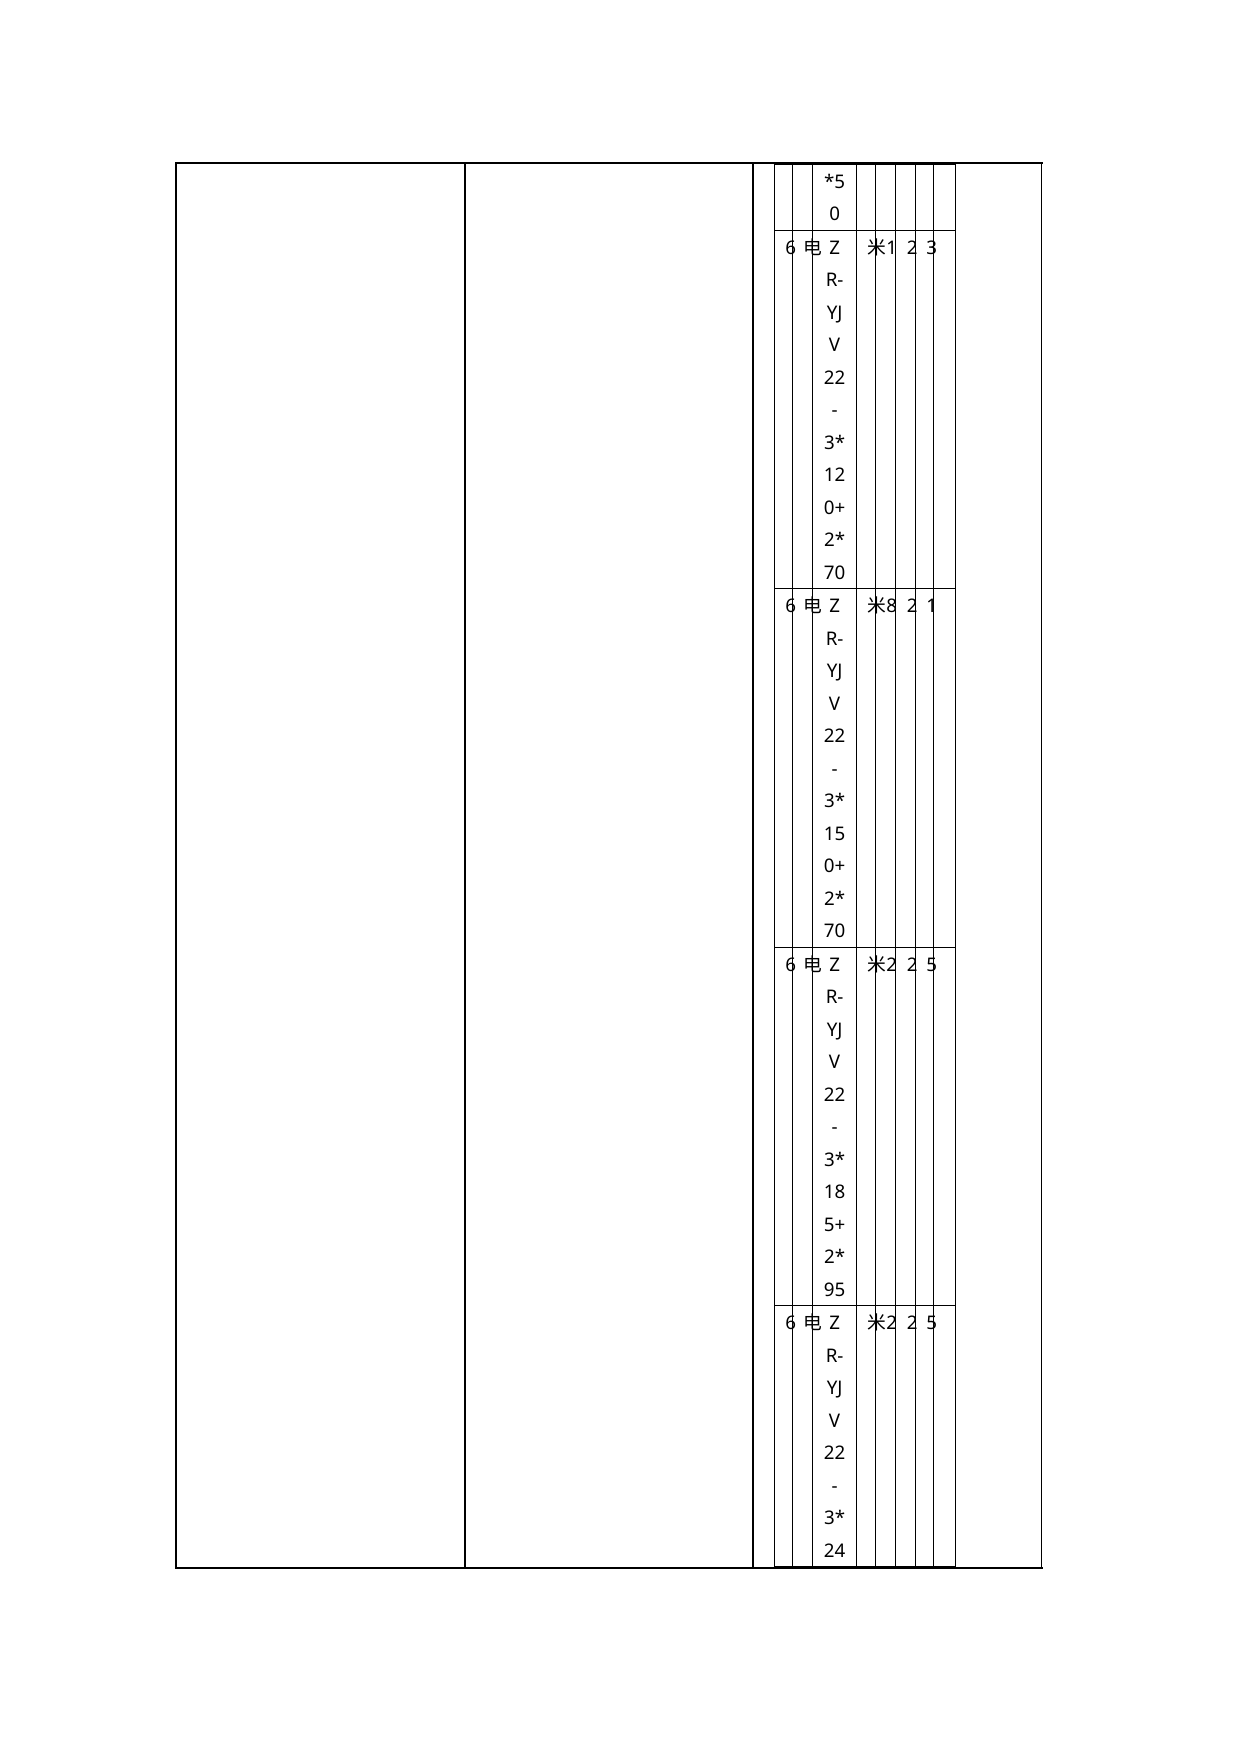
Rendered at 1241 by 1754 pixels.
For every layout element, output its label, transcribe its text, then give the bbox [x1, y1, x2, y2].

table_cell [813, 589, 856, 947]
table_cell [793, 1306, 812, 1566]
table_cell [934, 948, 955, 1305]
table_cell [876, 589, 895, 947]
table_cell [857, 1306, 875, 1566]
table_cell [916, 1306, 933, 1566]
table_cell [916, 948, 933, 1305]
table_cell [813, 948, 856, 1305]
table_cell [793, 589, 812, 947]
table_cell [896, 948, 915, 1305]
table_cell [896, 589, 915, 947]
table_cell [793, 231, 812, 588]
table_cell [813, 231, 856, 588]
table_cell [775, 589, 792, 947]
table_cell [857, 231, 875, 588]
table_cell [916, 231, 933, 588]
table_cell [793, 948, 812, 1305]
table_cell [956, 164, 1041, 1567]
table_cell [775, 165, 792, 230]
table_cell [857, 589, 875, 947]
table_cell [775, 231, 792, 588]
table_cell [466, 164, 752, 1567]
table_cell [775, 948, 792, 1305]
table_cell [876, 165, 895, 230]
table_cell [876, 231, 895, 588]
table_cell [775, 1306, 792, 1566]
table_cell 10 [177, 164, 464, 1567]
table_cell [916, 589, 933, 947]
table_cell [793, 165, 812, 230]
table_cell [934, 231, 955, 588]
table_cell [813, 165, 856, 230]
table_cell [916, 165, 933, 230]
table_cell [934, 589, 955, 947]
table_cell [813, 1306, 856, 1566]
table_cell [857, 165, 875, 230]
table_cell [857, 948, 875, 1305]
table_cell [934, 1306, 955, 1566]
table_cell [896, 1306, 915, 1566]
table_cell [876, 948, 895, 1305]
table_cell [934, 165, 955, 230]
table_cell [754, 164, 774, 1567]
table_cell [876, 1306, 895, 1566]
table_cell [896, 231, 915, 588]
table_cell [896, 165, 915, 230]
